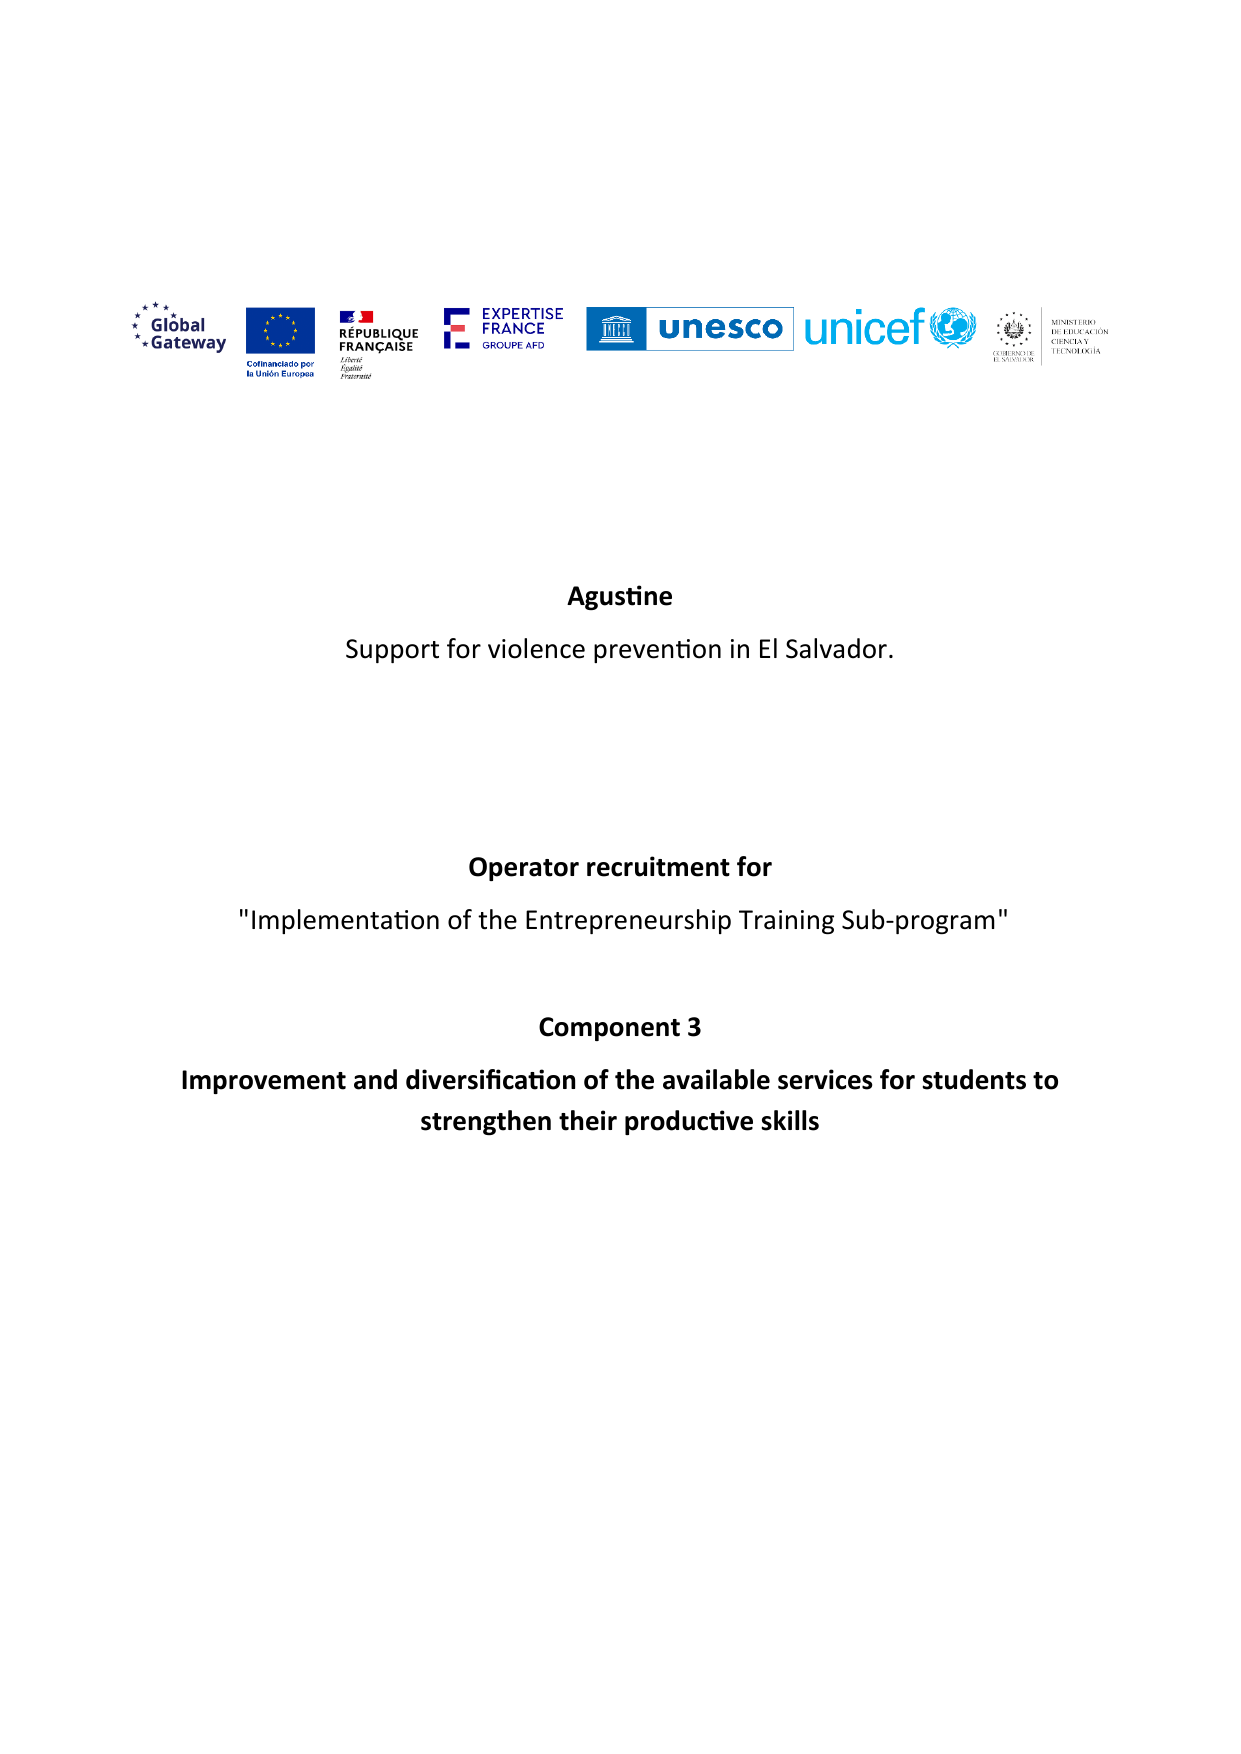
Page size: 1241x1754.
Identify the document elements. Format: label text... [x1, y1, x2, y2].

text Improvement and diversification of the available services for students to strengthen their productive skills [148, 1061, 1093, 1138]
text Agustine [148, 577, 1093, 612]
picture [90, 278, 1150, 394]
text Support for violence prevention in El Salvador. [148, 630, 1093, 666]
text Component 3 [148, 1008, 1093, 1043]
text "Implementation of the Entrepreneurship Training Sub-program" [148, 901, 1093, 937]
text Operator recruitment for [148, 848, 1093, 883]
